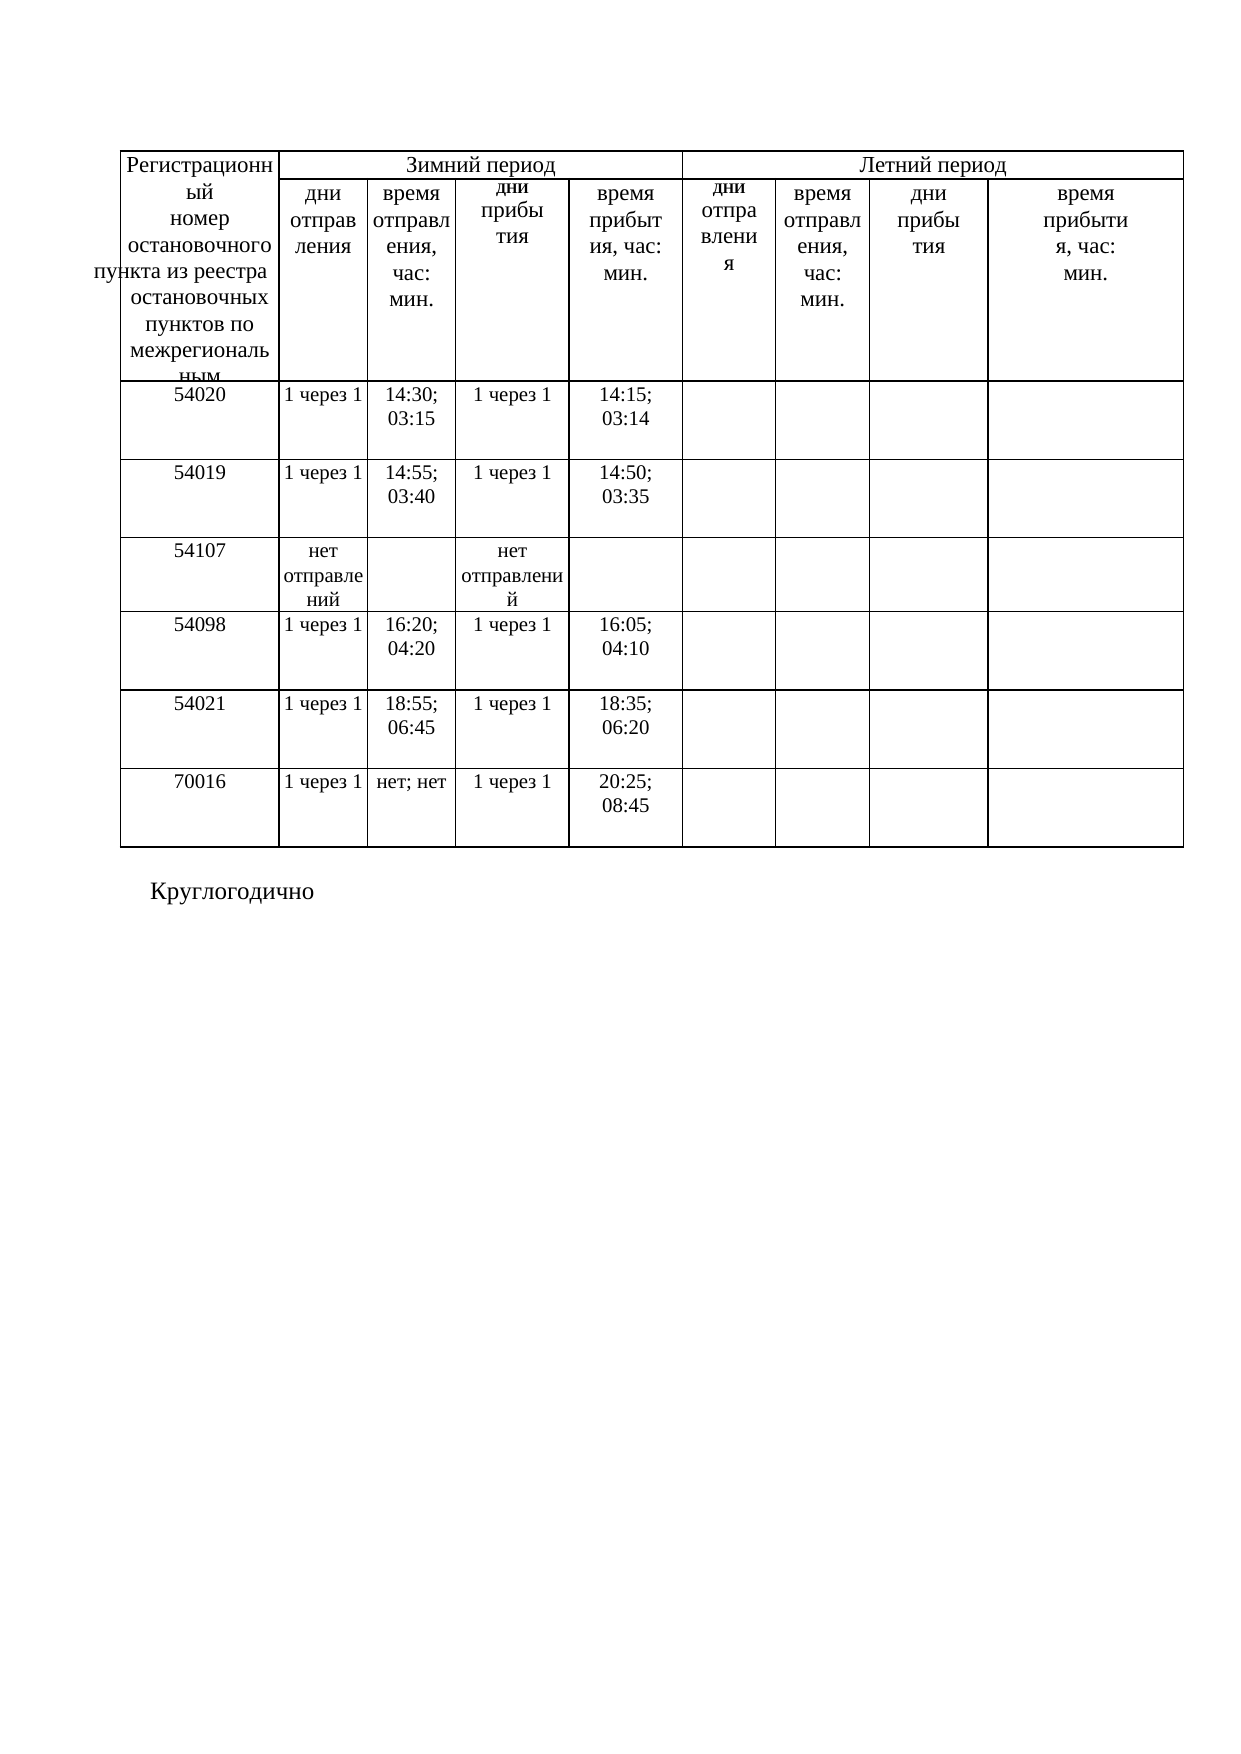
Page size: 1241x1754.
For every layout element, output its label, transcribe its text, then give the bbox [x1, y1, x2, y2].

table_cell 14:50; 03:35 [570, 460, 682, 537]
table_cell 1 через 1 [280, 769, 367, 846]
table_cell [683, 382, 775, 458]
table_cell 1 через 1 [280, 460, 367, 537]
table_cell 54020 [121, 382, 278, 458]
table_cell дни отправ ления [280, 180, 367, 380]
table_cell 18:35; 06:20 [570, 691, 682, 767]
table_cell [683, 538, 775, 611]
table_cell 1 через 1 [456, 691, 568, 767]
table_header Регистрационный номер остановочного пункта из реестра остановочных пунктов по межрегиональным маршрутам регулярных перевозок [121, 152, 278, 380]
table_cell [989, 460, 1183, 537]
table_cell 1 через 1 [456, 382, 568, 458]
table_cell 1 через 1 [456, 769, 568, 846]
table_cell 20:25; 08:45 [570, 769, 682, 846]
table_cell [683, 691, 775, 767]
table_cell [989, 382, 1183, 458]
table_cell [570, 538, 682, 611]
table_cell [870, 460, 987, 537]
table_cell нет; нет [368, 769, 455, 846]
table_cell дни прибы тия [870, 180, 987, 380]
table_cell 14:55; 03:40 [368, 460, 455, 537]
table_cell ДНИ прибы тия [456, 180, 568, 380]
table_cell [776, 769, 869, 846]
table_cell 1 через 1 [280, 612, 367, 689]
table_cell время отправл ения, час: мин. [776, 180, 869, 380]
table_cell [989, 612, 1183, 689]
table_cell [776, 691, 869, 767]
table_cell [870, 691, 987, 767]
table_cell 14:15; 03:14 [570, 382, 682, 458]
table_cell 54021 [121, 691, 278, 767]
table_cell 1 через 1 [456, 460, 568, 537]
table_cell [683, 612, 775, 689]
table_cell 1 через 1 [280, 691, 367, 767]
table_cell 54107 [121, 538, 278, 611]
table_cell [368, 538, 455, 611]
table_cell [776, 612, 869, 689]
table_cell [870, 769, 987, 846]
table_cell 70016 [121, 769, 278, 846]
table_cell нет отправлений [456, 538, 568, 611]
table_cell [776, 382, 869, 458]
text Круглогодично [150, 876, 1090, 905]
table_cell [870, 612, 987, 689]
table_cell 1 через 1 [456, 612, 568, 689]
table_cell время прибыти я, час: мин. [989, 180, 1183, 380]
table_cell ДНИ отпра влени я [683, 180, 775, 380]
table_cell [683, 460, 775, 537]
table_cell время прибыт ия, час: мин. [570, 180, 682, 380]
table_cell 54019 [121, 460, 278, 537]
table_cell [870, 538, 987, 611]
table_cell [989, 538, 1183, 611]
table_cell [776, 538, 869, 611]
table_cell время отправл ения, час: мин. [368, 180, 455, 380]
table_cell [870, 382, 987, 458]
table_cell [776, 460, 869, 537]
table_cell 54098 [121, 612, 278, 689]
table_cell [989, 769, 1183, 846]
table_cell нет отправлений [280, 538, 367, 611]
table_cell 14:30; 03:15 [368, 382, 455, 458]
table_cell 16:20; 04:20 [368, 612, 455, 689]
table_cell [989, 691, 1183, 767]
table_cell 18:55; 06:45 [368, 691, 455, 767]
table_header Летний период [683, 152, 1183, 178]
table_cell [683, 769, 775, 846]
table_cell 1 через 1 [280, 382, 367, 458]
table_header Зимний период [280, 152, 682, 178]
table_cell 16:05; 04:10 [570, 612, 682, 689]
